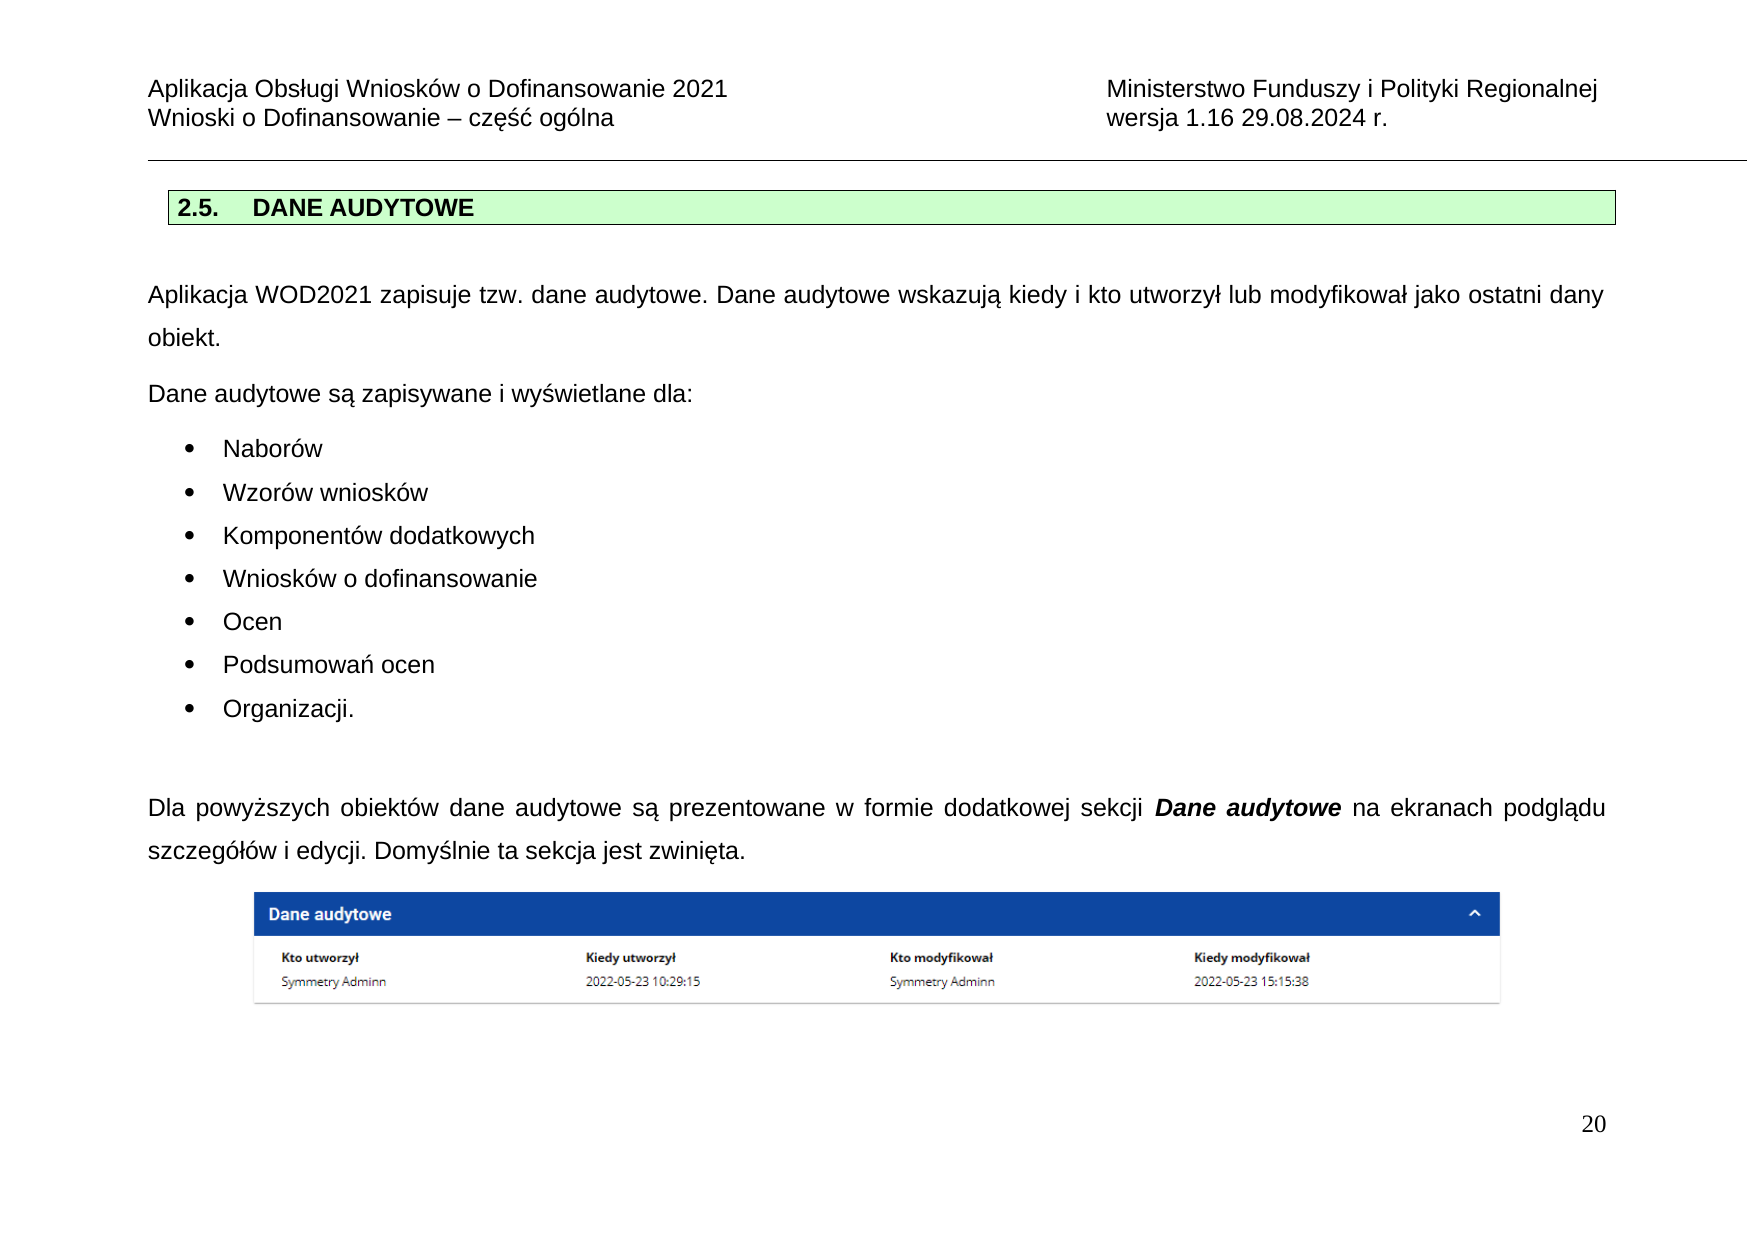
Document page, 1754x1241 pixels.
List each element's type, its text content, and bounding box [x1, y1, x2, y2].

list Wzorów wniosków [185, 477, 1606, 506]
list Wniosków o dofinansowanie [185, 564, 1606, 593]
list Podsumowań ocen [185, 650, 1606, 679]
subtitle DANE AUDYTOWE [169, 191, 1615, 224]
list Naborów [185, 434, 1606, 463]
text Dla powyższych obiektów dane audytowe są prezentowane w formie dodatkowej sekcji Dane audytowe na ekranach podglądu szczegółów i edycji. Domyślnie ta sekcja jest zwinięta. [148, 792, 1606, 864]
list Komponentów dodatkowych [185, 521, 1606, 549]
list Ocen [185, 607, 1606, 636]
text Dane audytowe są zapisywane i wyświetlane dla: [148, 379, 1606, 407]
list Organizacji. [185, 694, 1606, 722]
text Aplikacja WOD2021 zapisuje tzw. dane audytowe. Dane audytowe wskazują kiedy i kto utworzył lub modyfikował jako ostatni dany obiekt. [148, 280, 1606, 352]
picture [250, 891, 1504, 1008]
